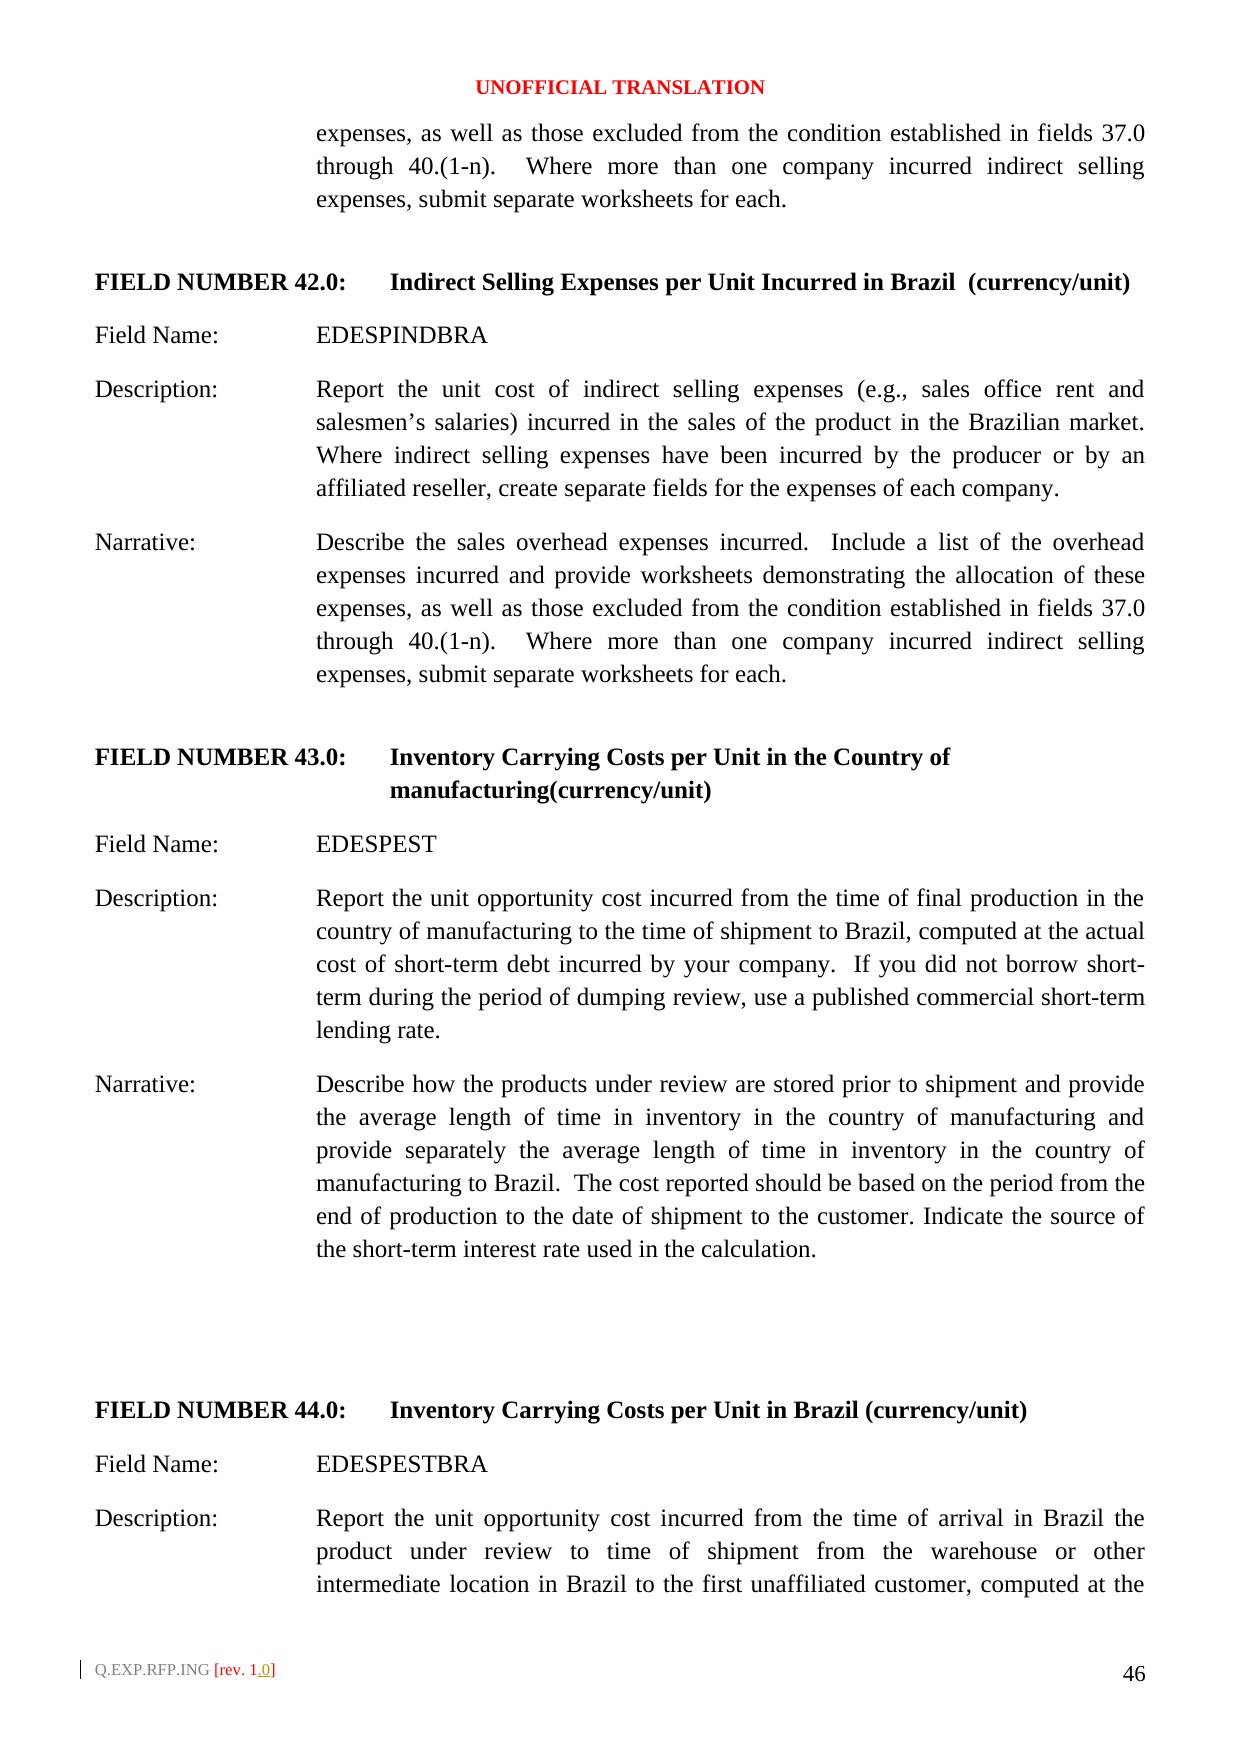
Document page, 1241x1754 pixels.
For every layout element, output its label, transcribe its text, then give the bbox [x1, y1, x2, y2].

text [94, 118, 1146, 213]
text FIELD NUMBER 44.0: Inventory Carrying Costs per Unit in Brazil (currency/unit) [94, 1395, 1146, 1424]
text Field Name: EDESPEST [94, 829, 1146, 858]
text Field Name: EDESPINDBRA [94, 321, 1146, 349]
text FIELD NUMBER 42.0: Indirect Selling Expenses per Unit Incurred in Brazil (currency/unit) [94, 267, 1146, 296]
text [94, 1503, 1146, 1598]
text Field Name: EDESPESTBRA [94, 1449, 1146, 1478]
text FIELD NUMBER 43.0: Inventory Carrying Costs per Unit in the Country of manufacturing(currency/unit) [94, 742, 1146, 804]
text Description: Report the unit cost of indirect selling expenses (e.g., sales office rent and salesmen’s salaries) incurred in the sales of the product in the Brazilian market. Where indirect selling expenses have been incurred by the producer or by an affiliated reseller, create separate fields for the expenses of each company. [94, 374, 1146, 502]
text Description: Report the unit opportunity cost incurred from the time of final production in the country of manufacturing to the time of shipment to Brazil, computed at the actual cost of short-term debt incurred by your company. If you did not borrow short-term during the period of dumping review, use a published commercial short-term lending rate. [94, 883, 1146, 1044]
text Narrative: Describe how the products under review are stored prior to shipment and provide the average length of time in inventory in the country of manufacturing and provide separately the average length of time in inventory in the country of manufacturing to Brazil. The cost reported should be based on the period from the end of production to the date of shipment to the customer. Indicate the source of the short-term interest rate used in the calculation. [94, 1069, 1146, 1263]
